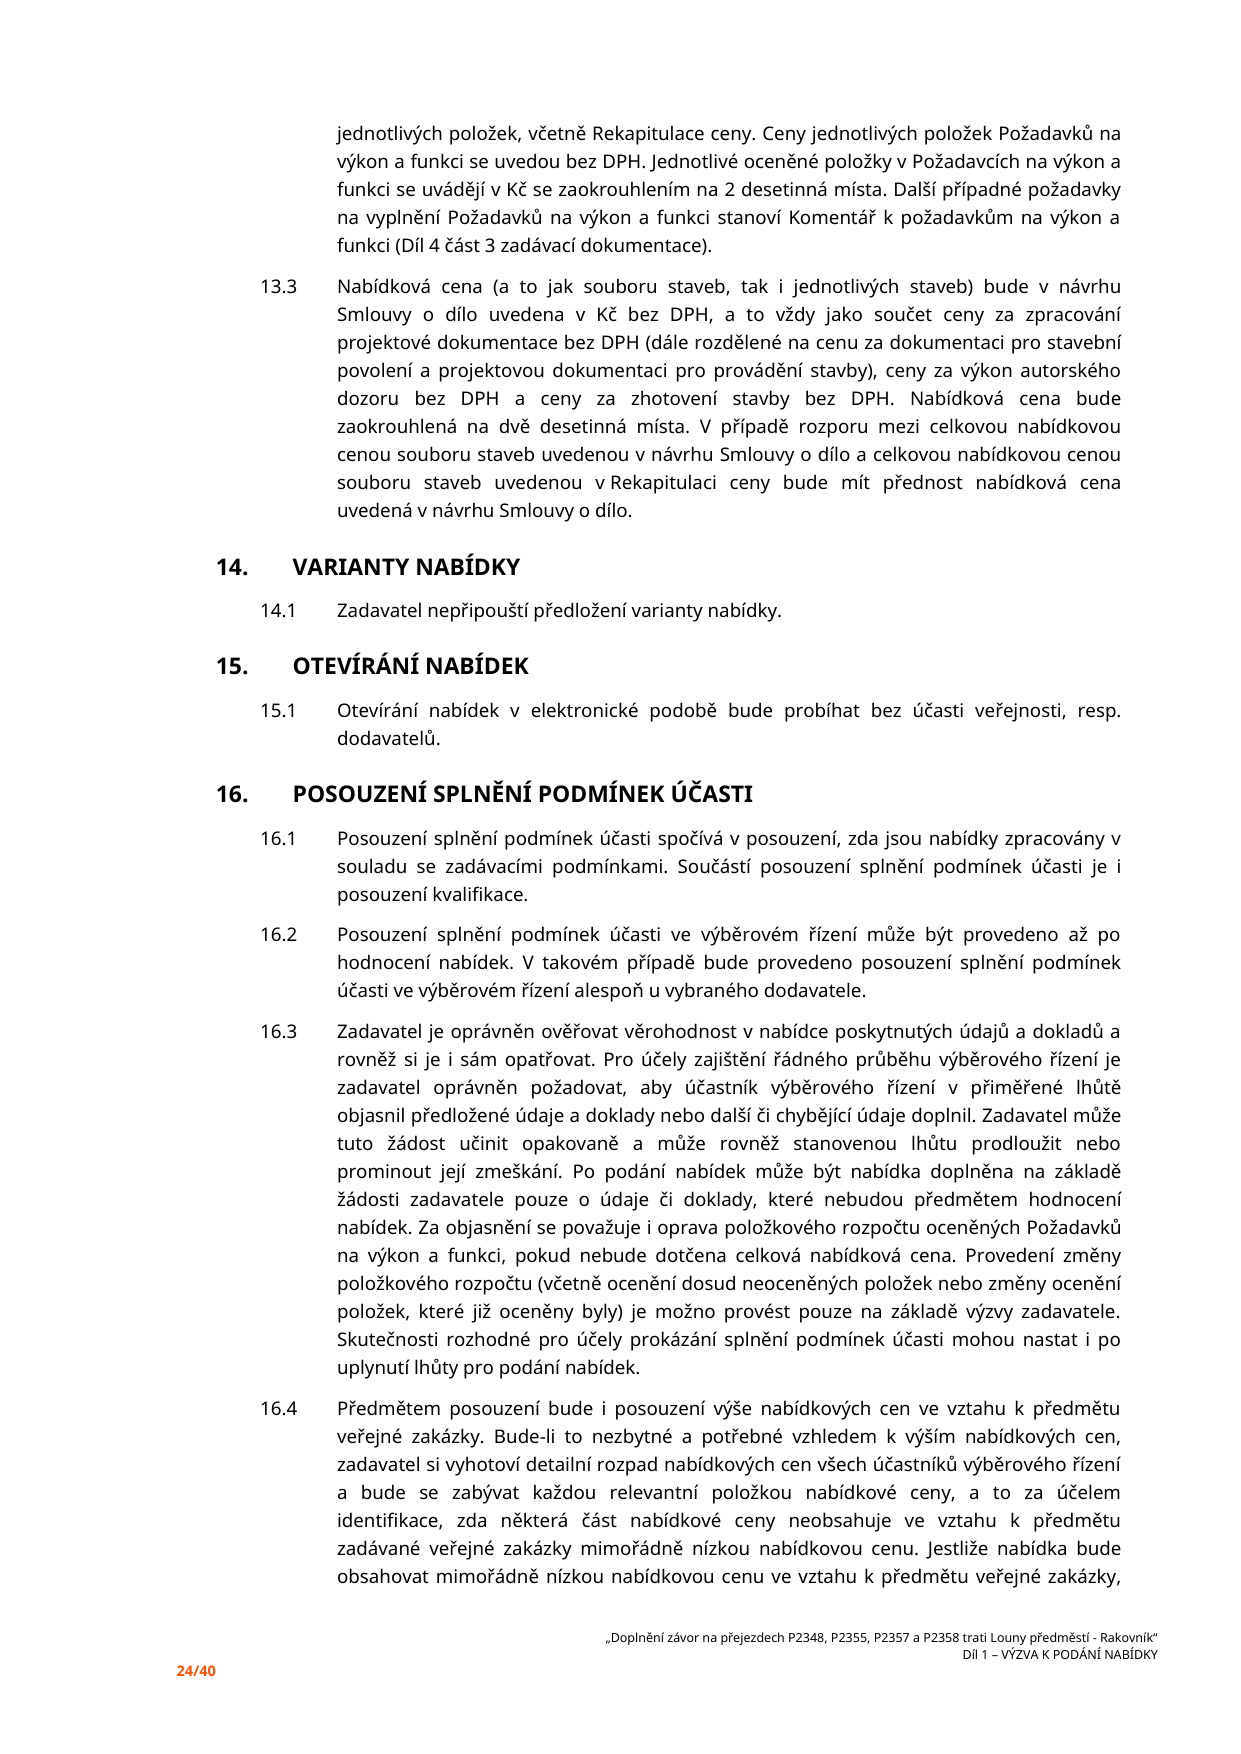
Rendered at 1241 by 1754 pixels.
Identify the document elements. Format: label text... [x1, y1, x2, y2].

text Otevírání nabídek v elektronické podobě bude probíhat bez účasti veřejnosti, resp. dodavatelů. [260, 697, 1122, 751]
text VARIANTY NABÍDKY [216, 550, 1122, 582]
text Zadavatel nepřipouští předložení varianty nabídky. [260, 597, 1122, 623]
text POSOUZENÍ SPLNĚNÍ PODMÍNEK ÚČASTI [216, 778, 1122, 809]
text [260, 121, 1122, 258]
text Posouzení splnění podmínek účasti ve výběrovém řízení může být provedeno až po hodnocení nabídek. V takovém případě bude provedeno posouzení splnění podmínek účasti ve výběrovém řízení alespoň u vybraného dodavatele. [260, 922, 1122, 1003]
text Posouzení splnění podmínek účasti spočívá v posouzení, zda jsou nabídky zpracovány v souladu se zadávacími podmínkami. Součástí posouzení splnění podmínek účasti je i posouzení kvalifikace. [260, 825, 1122, 907]
text Nabídková cena (a to jak souboru staveb, tak i jednotlivých staveb) bude v návrhu Smlouvy o dílo uvedena v Kč bez DPH, a to vždy jako součet ceny za zpracování projektové dokumentace bez DPH (dále rozdělené na cenu za dokumentaci pro stavební povolení a projektovou dokumentaci pro provádění stavby), ceny za výkon autorského dozoru bez DPH a ceny za zhotovení stavby bez DPH. Nabídková cena bude zaokrouhlená na dvě desetinná místa. V případě rozporu mezi celkovou nabídkovou cenou souboru staveb uvedenou v návrhu Smlouvy o dílo a celkovou nabídkovou cenou souboru staveb uvedenou v Rekapitulaci ceny bude mít přednost nabídková cena uvedená v návrhu Smlouvy o dílo. [260, 273, 1122, 523]
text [260, 1395, 1122, 1589]
text OTEVÍRÁNÍ NABÍDEK [216, 650, 1122, 682]
text Zadavatel je oprávněn ověřovat věrohodnost v nabídce poskytnutých údajů a dokladů a rovněž si je i sám opatřovat. Pro účely zajištění řádného průběhu výběrového řízení je zadavatel oprávněn požadovat, aby účastník výběrového řízení v přiměřené lhůtě objasnil předložené údaje a doklady nebo další či chybějící údaje doplnil. Zadavatel může tuto žádost učinit opakovaně a může rovněž stanovenou lhůtu prodloužit nebo prominout její zmeškání. Po podání nabídek může být nabídka doplněna na základě žádosti zadavatele pouze o údaje či doklady, které nebudou předmětem hodnocení nabídek. Za objasnění se považuje i oprava položkového rozpočtu oceněných Požadavků na výkon a funkci, pokud nebude dotčena celková nabídková cena. Provedení změny položkového rozpočtu (včetně ocenění dosud neoceněných položek nebo změny ocenění položek, které již oceněny byly) je možno provést pouze na základě výzvy zadavatele. Skutečnosti rozhodné pro účely prokázání splnění podmínek účasti mohou nastat i po uplynutí lhůty pro podání nabídek. [260, 1018, 1122, 1380]
